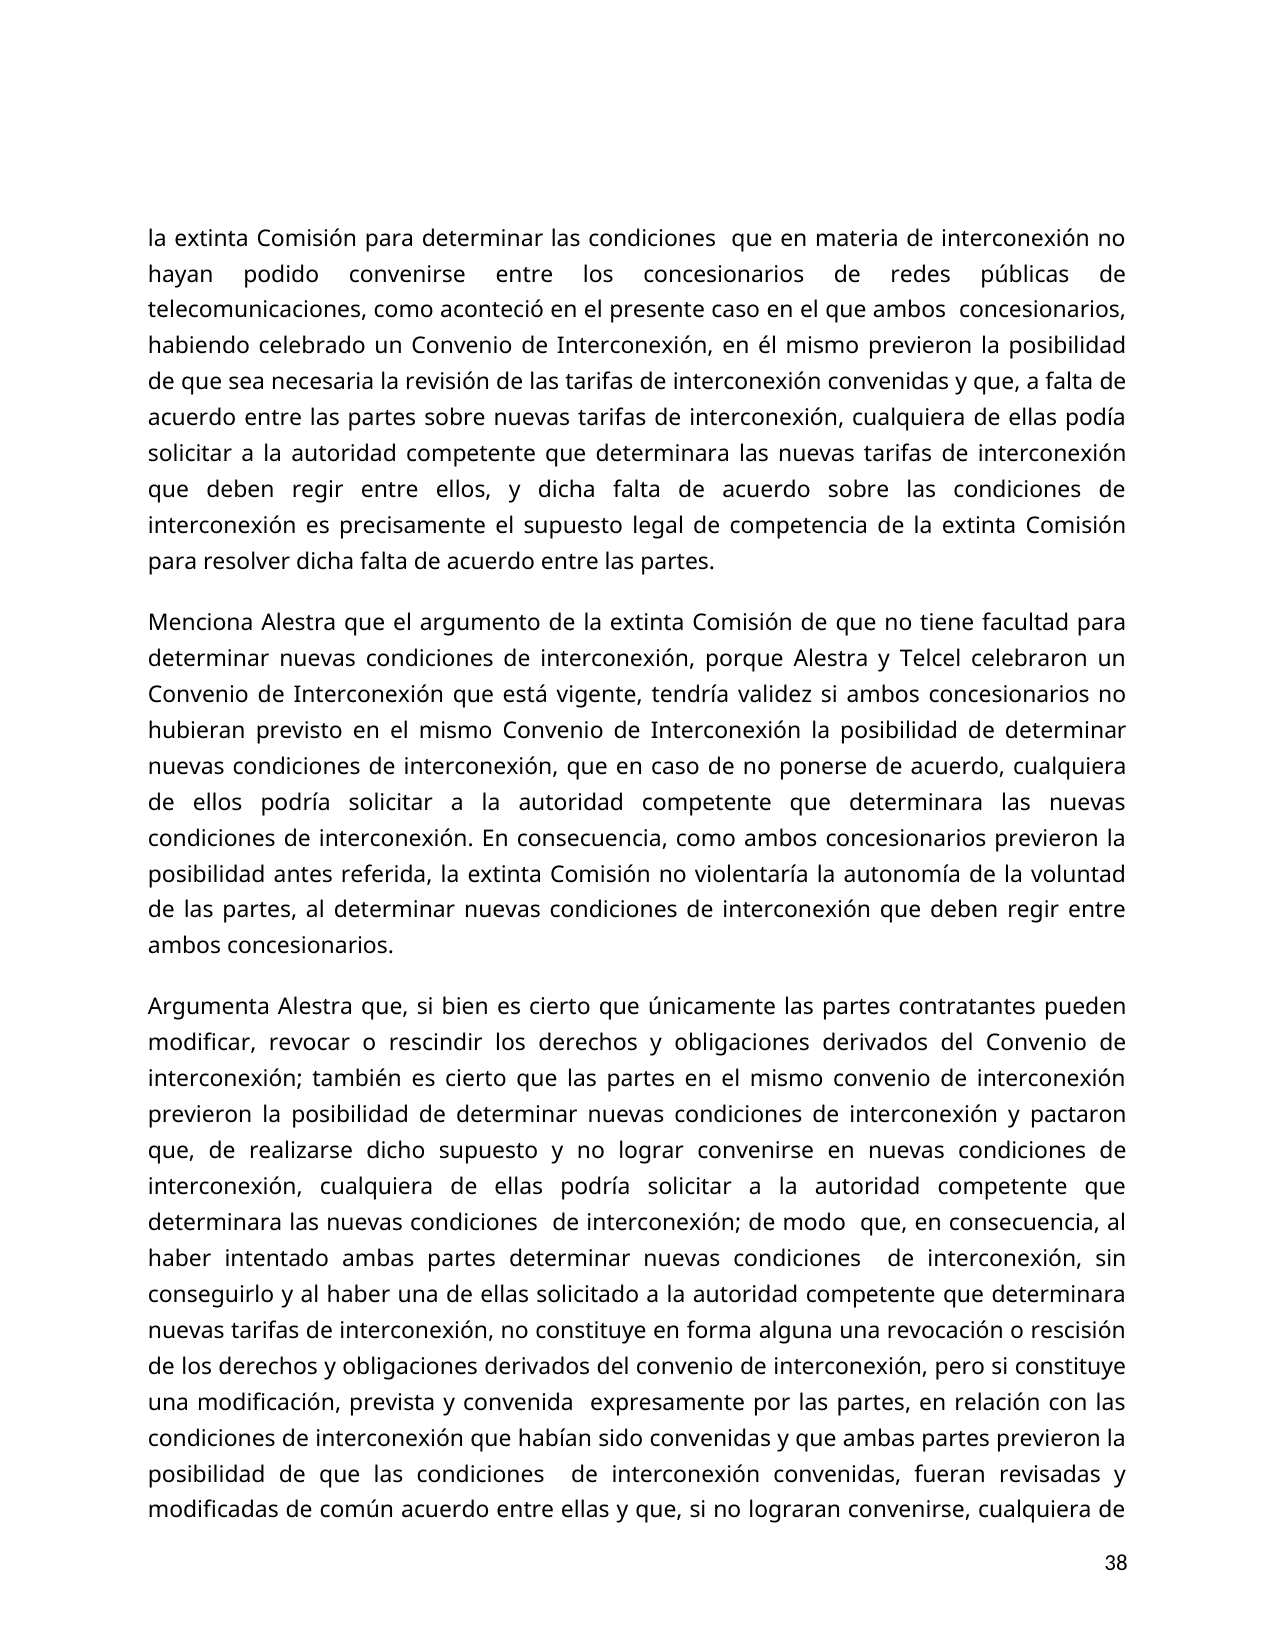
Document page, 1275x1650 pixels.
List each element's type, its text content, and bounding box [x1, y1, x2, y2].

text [148, 990, 1127, 1525]
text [148, 222, 1127, 576]
text Menciona Alestra que el argumento de la extinta Comisión de que no tiene facultad para determinar nuevas condiciones de interconexión, porque Alestra y Telcel celebraron un Convenio de Interconexión que está vigente, tendría validez si ambos concesionarios no hubieran previsto en el mismo Convenio de Interconexión la posibilidad de determinar nuevas condiciones de interconexión, que en caso de no ponerse de acuerdo, cualquiera de ellos podría solicitar a la autoridad competente que determinara las nuevas condiciones de interconexión. En consecuencia, como ambos concesionarios previeron la posibilidad antes referida, la extinta Comisión no violentaría la autonomía de la voluntad de las partes, al determinar nuevas condiciones de interconexión que deben regir entre ambos concesionarios. [148, 606, 1127, 961]
